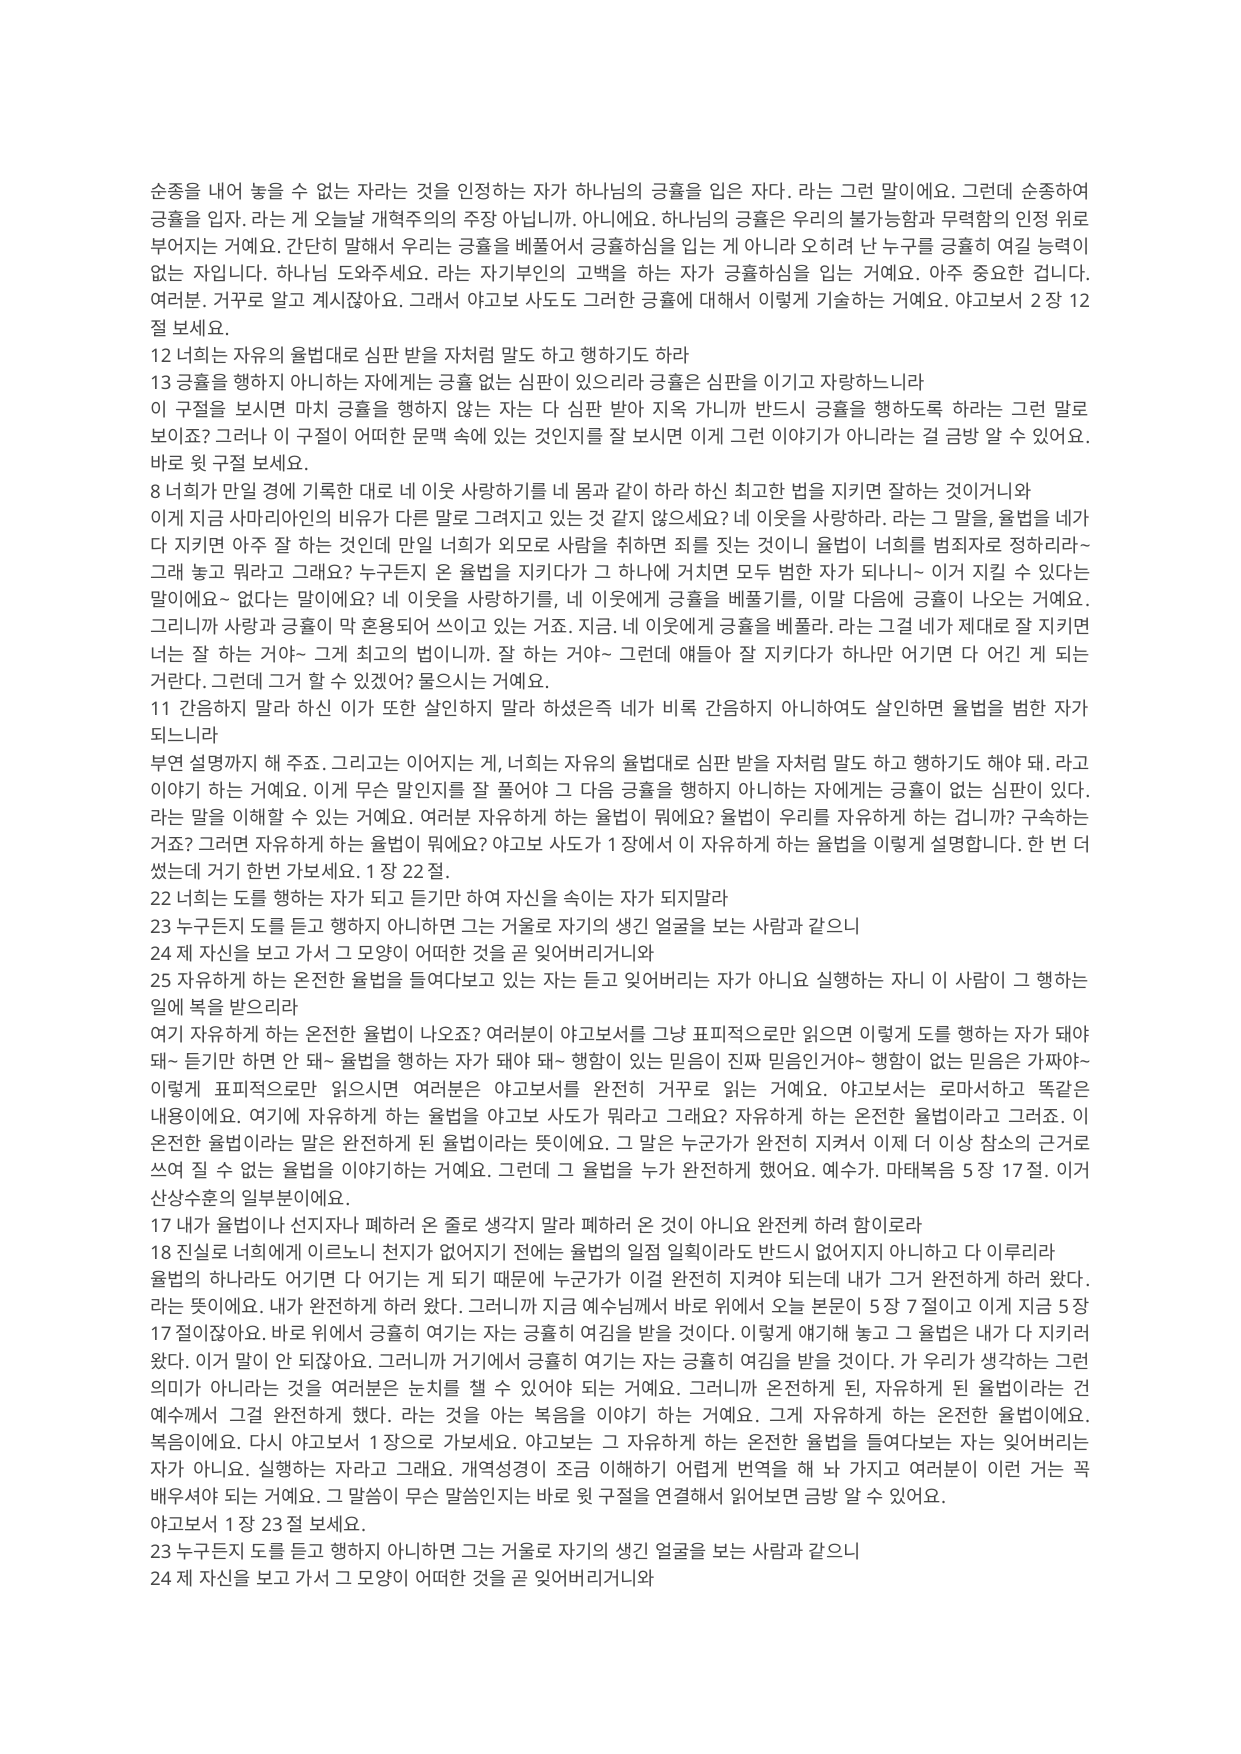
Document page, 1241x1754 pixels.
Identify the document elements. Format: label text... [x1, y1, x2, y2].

text 11 간음하지 말라 하신 이가 또한 살인하지 말라 하셨은즉 네가 비록 간음하지 아니하여도 살인하면 율법을 범한 자가 되느니라 [150, 694, 1090, 748]
text 여기 자유하게 하는 온전한 율법이 나오죠? 여러분이 야고보서를 그냥 표피적으로만 읽으면 이렇게 도를 행하는 자가 돼야 돼~ 듣기만 하면 안 돼~ 율법을 행하는 자가 돼야 돼~ 행함이 있는 믿음이 진짜 믿음인거야~ 행함이 없는 믿음은 가짜야~ 이렇게 표피적으로만 읽으시면 여러분은 야고보서를 완전히 거꾸로 읽는 거예요. 야고보서는 로마서하고 똑같은 내용이에요. 여기에 자유하게 하는 율법을 야고보 사도가 뭐라고 그래요? 자유하게 하는 온전한 율법이라고 그러죠. 이 온전한 율법이라는 말은 완전하게 된 율법이라는 뜻이에요. 그 말은 누군가가 완전히 지켜서 이제 더 이상 참소의 근거로 쓰여 질 수 없는 율법을 이야기하는 거예요. 그런데 그 율법을 누가 완전하게 했어요. 예수가. 마태복음 5장 17절. 이거 산상수훈의 일부분이에요. [150, 1020, 1090, 1210]
text 13 긍휼을 행하지 아니하는 자에게는 긍휼 없는 심판이 있으리라 긍휼은 심판을 이기고 자랑하느니라 [150, 367, 1090, 395]
text 부연 설명까지 해 주죠. 그리고는 이어지는 게, 너희는 자유의 율법대로 심판 받을 자처럼 말도 하고 행하기도 해야 돼. 라고 이야기 하는 거예요. 이게 무슨 말인지를 잘 풀어야 그 다음 긍휼을 행하지 아니하는 자에게는 긍휼이 없는 심판이 있다. 라는 말을 이해할 수 있는 거예요. 여러분 자유하게 하는 율법이 뭐에요? 율법이 우리를 자유하게 하는 겁니까? 구속하는 거죠? 그러면 자유하게 하는 율법이 뭐에요? 야고보 사도가 1장에서 이 자유하게 하는 율법을 이렇게 설명합니다. 한 번 더 썼는데 거기 한번 가보세요. 1장 22절. [150, 748, 1090, 884]
text 8 너희가 만일 경에 기록한 대로 네 이웃 사랑하기를 네 몸과 같이 하라 하신 최고한 법을 지키면 잘하는 것이거니와 [150, 476, 1090, 503]
text 이 구절을 보시면 마치 긍휼을 행하지 않는 자는 다 심판 받아 지옥 가니까 반드시 긍휼을 행하도록 하라는 그런 말로 보이죠? 그러나 이 구절이 어떠한 문맥 속에 있는 것인지를 잘 보시면 이게 그런 이야기가 아니라는 걸 금방 알 수 있어요. 바로 윗 구절 보세요. [150, 395, 1090, 476]
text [150, 177, 1090, 340]
text 22 너희는 도를 행하는 자가 되고 듣기만 하여 자신을 속이는 자가 되지말라 [150, 884, 1090, 911]
text 25 자유하게 하는 온전한 율법을 들여다보고 있는 자는 듣고 잊어버리는 자가 아니요 실행하는 자니 이 사람이 그 행하는 일에 복을 받으리라 [150, 966, 1090, 1020]
text 율법의 하나라도 어기면 다 어기는 게 되기 때문에 누군가가 이걸 완전히 지켜야 되는데 내가 그거 완전하게 하러 왔다. 라는 뜻이에요. 내가 완전하게 하러 왔다. 그러니까 지금 예수님께서 바로 위에서 오늘 본문이 5장 7절이고 이게 지금 5장 17절이잖아요. 바로 위에서 긍휼히 여기는 자는 긍휼히 여김을 받을 것이다. 이렇게 얘기해 놓고 그 율법은 내가 다 지키러 왔다. 이거 말이 안 되잖아요. 그러니까 거기에서 긍휼히 여기는 자는 긍휼히 여김을 받을 것이다. 가 우리가 생각하는 그런 의미가 아니라는 것을 여러분은 눈치를 챌 수 있어야 되는 거예요. 그러니까 온전하게 된, 자유하게 된 율법이라는 건 예수께서 그걸 완전하게 했다. 라는 것을 아는 복음을 이야기 하는 거예요. 그게 자유하게 하는 온전한 율법이에요. 복음이에요. 다시 야고보서 1장으로 가보세요. 야고보는 그 자유하게 하는 온전한 율법을 들여다보는 자는 잊어버리는 자가 아니요. 실행하는 자라고 그래요. 개역성경이 조금 이해하기 어렵게 번역을 해 놔 가지고 여러분이 이런 거는 꼭 배우셔야 되는 거예요. 그 말씀이 무슨 말씀인지는 바로 윗 구절을 연결해서 읽어보면 금방 알 수 있어요. [150, 1265, 1090, 1509]
text 23 누구든지 도를 듣고 행하지 아니하면 그는 거울로 자기의 생긴 얼굴을 보는 사람과 같으니 [150, 1537, 1090, 1564]
text 17 내가 율법이나 선지자나 폐하러 온 줄로 생각지 말라 폐하러 온 것이 아니요 완전케 하려 함이로라 [150, 1210, 1090, 1237]
text 이게 지금 사마리아인의 비유가 다른 말로 그려지고 있는 것 같지 않으세요? 네 이웃을 사랑하라. 라는 그 말을, 율법을 네가 다 지키면 아주 잘 하는 것인데 만일 너희가 외모로 사람을 취하면 죄를 짓는 것이니 율법이 너희를 범죄자로 정하리라~ 그래 놓고 뭐라고 그래요? 누구든지 온 율법을 지키다가 그 하나에 거치면 모두 범한 자가 되나니~ 이거 지킬 수 있다는 말이에요~ 없다는 말이에요? 네 이웃을 사랑하기를, 네 이웃에게 긍휼을 베풀기를, 이말 다음에 긍휼이 나오는 거예요. 그리니까 사랑과 긍휼이 막 혼용되어 쓰이고 있는 거죠. 지금. 네 이웃에게 긍휼을 베풀라. 라는 그걸 네가 제대로 잘 지키면 너는 잘 하는 거야~ 그게 최고의 법이니까. 잘 하는 거야~ 그런데 얘들아 잘 지키다가 하나만 어기면 다 어긴 게 되는 거란다. 그런데 그거 할 수 있겠어? 물으시는 거예요. [150, 503, 1090, 694]
text 24 제 자신을 보고 가서 그 모양이 어떠한 것을 곧 잊어버리거니와 [150, 938, 1090, 966]
text 23 누구든지 도를 듣고 행하지 아니하면 그는 거울로 자기의 생긴 얼굴을 보는 사람과 같으니 [150, 911, 1090, 938]
text 12 너희는 자유의 율법대로 심판 받을 자처럼 말도 하고 행하기도 하라 [150, 340, 1090, 367]
text 24 제 자신을 보고 가서 그 모양이 어떠한 것을 곧 잊어버리거니와 [150, 1564, 1090, 1591]
text 18 진실로 너희에게 이르노니 천지가 없어지기 전에는 율법의 일점 일획이라도 반드시 없어지지 아니하고 다 이루리라 [150, 1237, 1090, 1265]
text 야고보서 1장 23절 보세요. [150, 1509, 1090, 1537]
